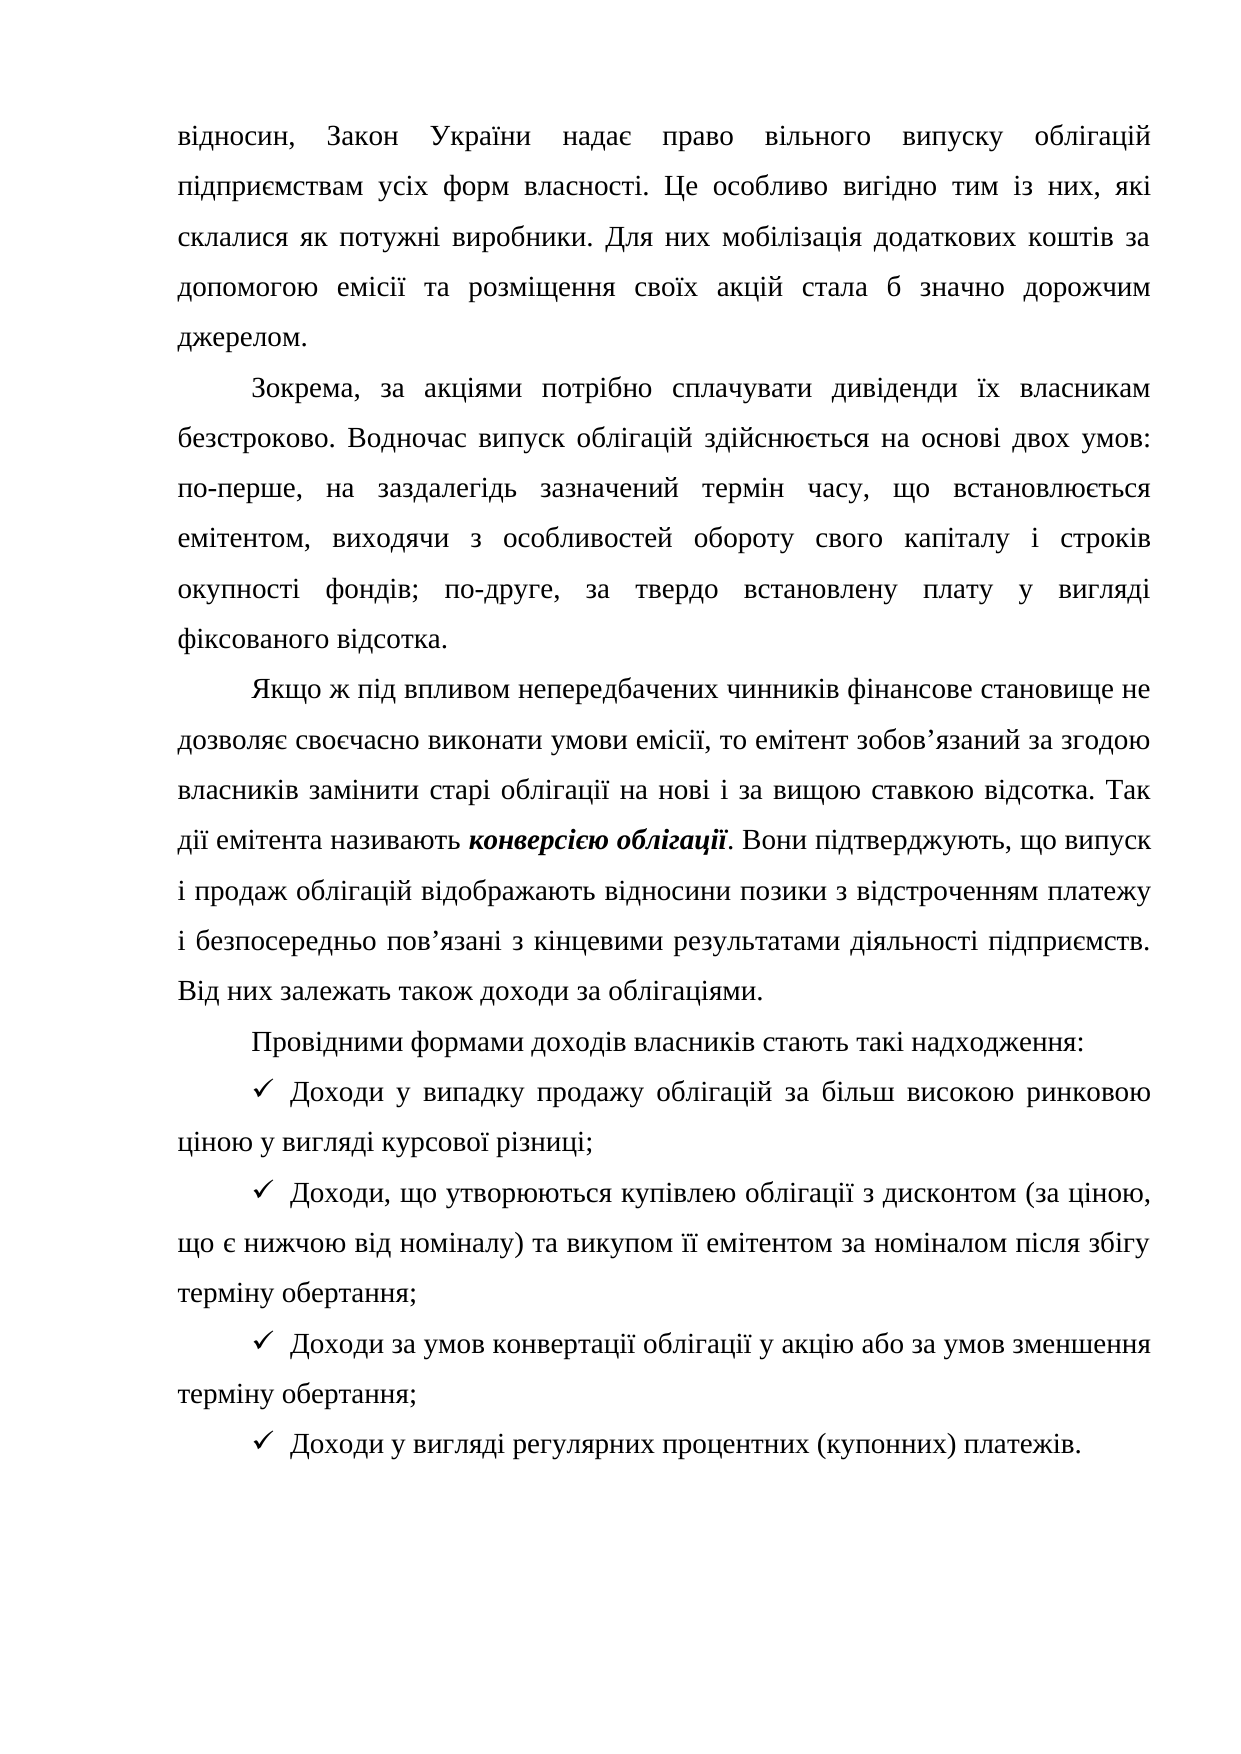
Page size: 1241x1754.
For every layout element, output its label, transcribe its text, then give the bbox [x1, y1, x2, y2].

text Зокрема, за акціями потрібно сплачувати дивіденди їх власникам безстроково. Водночас випуск облігацій здійснюється на основі двох умов: по-перше, на заздалегідь зазначений термін часу, що встановлюється емітентом, виходячи з особливостей обороту свого капіталу і строків окупності фондів; по-друге, за твердо встановлену плату у вигляді фіксованого відсотка. [177, 370, 1152, 655]
list Доходи у вигляді регулярних процентних (купонних) платежів. [177, 1427, 1152, 1460]
text Якщо ж під впливом непередбачених чинників фінансове становище не дозволяє своєчасно виконати умови емісії, то емітент зобов’язаний за згодою власників замінити старі облігації на нові і за вищою ставкою відсотка. Так дії емітента називають конверсією облігації. Вони підтверджують, що випуск і продаж облігацій відображають відносини позики з відстроченням платежу і безпосередньо пов’язані з кінцевими результатами діяльності підприємств. Від них залежать також доходи за облігаціями. [177, 672, 1152, 1007]
list Доходи, що утворюються купівлею облігації з дисконтом (за ціною, що є нижчою від номіналу) та викупом її емітентом за номіналом після збігу терміну обертання; [177, 1175, 1152, 1309]
list Доходи у випадку продажу облігацій за більш високою ринковою ціною у вигляді курсової різниці; [177, 1074, 1152, 1158]
list Доходи за умов конвертації облігації у акцію або за умов зменшення терміну обертання; [177, 1326, 1152, 1410]
text Провідними формами доходів власників стають такі надходження: [177, 1024, 1152, 1057]
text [177, 118, 1152, 353]
